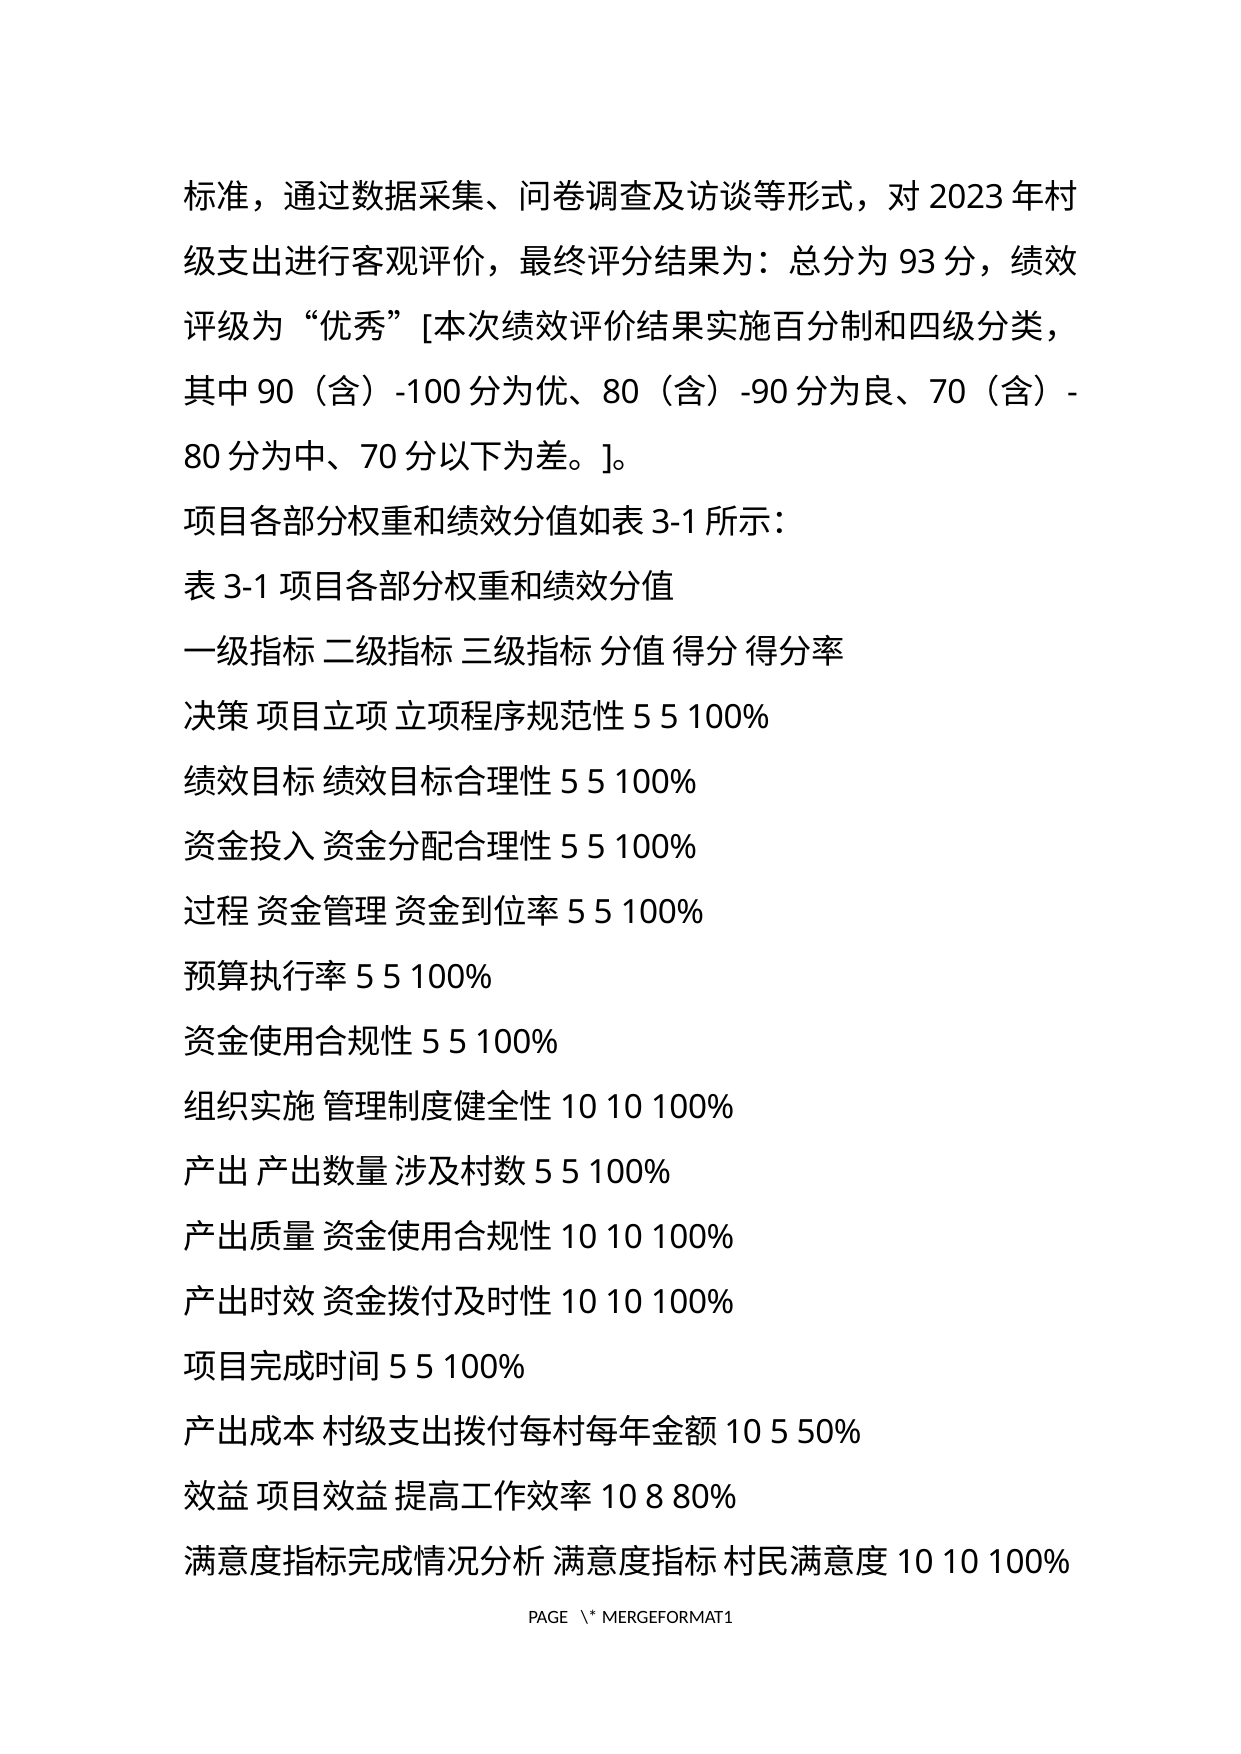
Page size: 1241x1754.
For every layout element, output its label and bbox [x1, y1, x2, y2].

text [183, 162, 1078, 1592]
